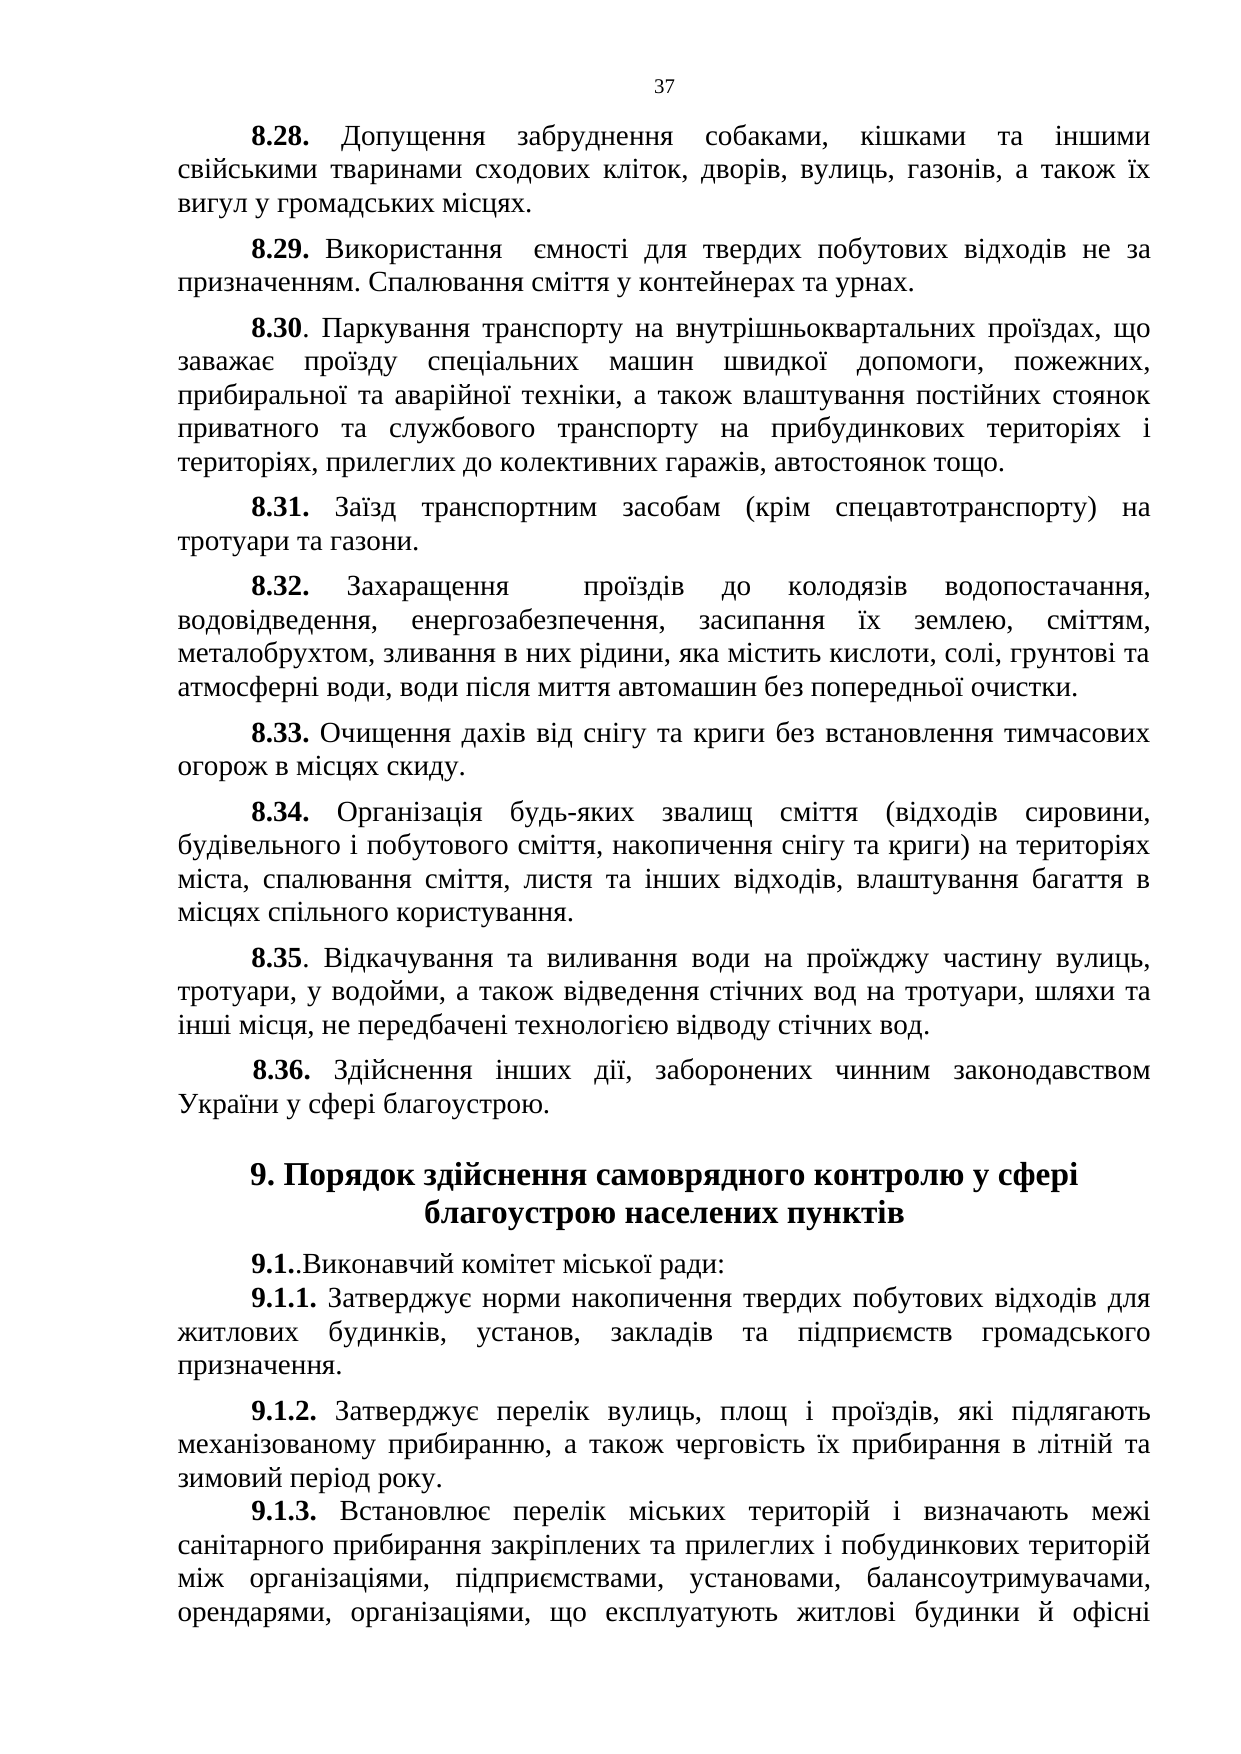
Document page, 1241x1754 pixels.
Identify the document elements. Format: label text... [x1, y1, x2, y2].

text 8.35. Відкачування та виливання води на проїжджу частину вулиць, тротуари, у водойми, а також відведення стічних вод на тротуари, шляхи та інші місця, не передбачені технологією відводу стічних вод. [177, 940, 1152, 1041]
text 9.1.1. Затверджує норми накопичення твердих побутових відходів для житлових будинків, установ, закладів та підприємств громадського призначення. [177, 1280, 1152, 1381]
text 9. Порядок здійснення самоврядного контролю у сфері благоустрою населених пунктів [224, 1154, 1105, 1231]
text 9.1..Виконавчий комітет міської ради: [177, 1247, 1152, 1280]
text 8.36. Здійснення інших дії, заборонених чинним законодавством України у сфері благоустрою. [177, 1052, 1151, 1119]
text 8.32. Захаращення проїздів до колодязів водопостачання, водовідведення, енергозабезпечення, засипання їх землею, сміттям, металобрухтом, зливання в них рідини, яка містить кислоти, солі, грунтові та атмосферні води, води після миття автомашин без попередньої очистки. [177, 568, 1151, 703]
text 8.29. Використання ємності для твердих побутових відходів не за призначенням. Спалювання сміття у контейнерах та урнах. [177, 231, 1151, 298]
text 8.31. Заїзд транспортним засобам (крім спецавтотранспорту) на тротуари та газони. [177, 489, 1151, 557]
text 8.30. Паркування транспорту на внутрішньоквартальних проїздах, що заважає проїзду спеціальних машин швидкої допомоги, пожежних, прибиральної та аварійної техніки, а також влаштування постійних стоянок приватного та службового транспорту на прибудинкових територіях і територіях, прилеглих до колективних гаражів, автостоянок тощо. [177, 310, 1151, 477]
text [177, 1493, 1152, 1628]
text 8.28. Допущення забруднення собаками, кішками та іншими свійськими тваринами сходових кліток, дворів, вулиць, газонів, а також їх вигул у громадських місцях. [177, 118, 1151, 219]
text 9.1.2. Затверджує перелік вулиць, площ і проїздів, які підлягають механізованому прибиранню, а також черговість їх прибирання в літній та зимовий період року. [177, 1393, 1152, 1493]
text 8.33. Очищення дахів від снігу та криги без встановлення тимчасових огорож в місцях скиду. [177, 715, 1151, 782]
text 8.34. Організація будь-яких звалищ сміття (відходів сировини, будівельного і побутового сміття, накопичення снігу та криги) на територіях міста, спалювання сміття, листя та інших відходів, влаштування багаття в місцях спільного користування. [177, 794, 1151, 928]
